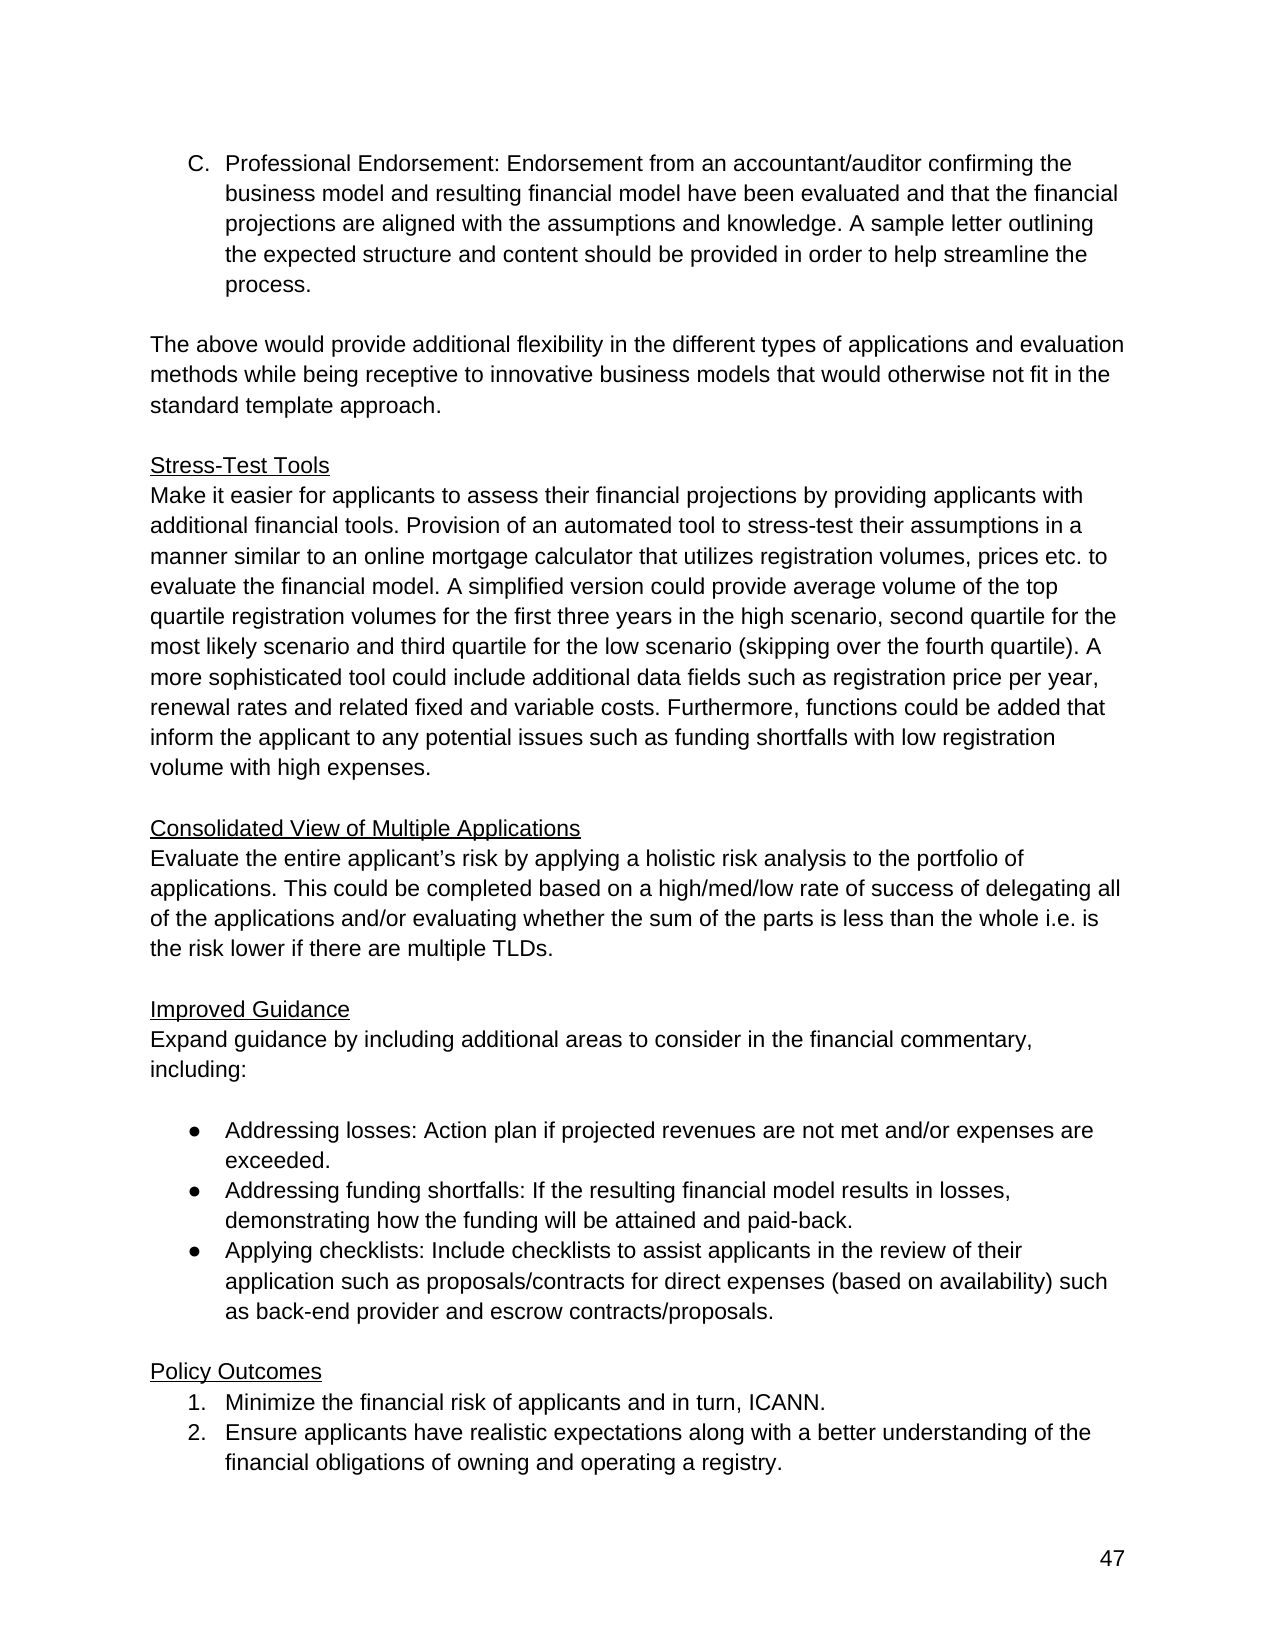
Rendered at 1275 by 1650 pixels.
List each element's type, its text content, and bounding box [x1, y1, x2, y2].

list Minimize the financial risk of applicants and in turn, ICANN. [187, 1388, 1125, 1415]
list Professional Endorsement: Endorsement from an accountant/auditor confirming the business model and resulting financial model have been evaluated and that the financial projections are aligned with the assumptions and knowledge. A sample letter outlining the expected structure and content should be provided in order to help streamline the process. [187, 150, 1125, 327]
text Policy Outcomes [150, 1358, 1125, 1385]
text Consolidated View of Multiple Applications Evaluate the entire applicant’s risk by applying a holistic risk analysis to the portfolio of applications. This could be completed based on a high/med/low rate of success of delegating all of the applications and/or evaluating whether the sum of the parts is less than the whole i.e. is the risk lower if there are multiple TLDs. [150, 784, 1125, 992]
text Stress-Test Tools Make it easier for applicants to assess their financial projections by providing applicants with additional financial tools. Provision of an automated tool to stress-test their assumptions in a manner similar to an online mortgage calculator that utilizes registration volumes, prices etc. to evaluate the financial model. A simplified version could provide average volume of the top quartile registration volumes for the first three years in the high scenario, second quartile for the most likely scenario and third quartile for the low scenario (skipping over the fourth quartile). A more sophisticated tool could include additional data fields such as registration price per year, renewal rates and related fixed and variable costs. Furthermore, functions could be added that inform the applicant to any potential issues such as funding shortfalls with low registration volume with high expenses. [150, 452, 1125, 781]
list Applying checklists: Include checklists to assist applicants in the review of their application such as proposals/contracts for direct expenses (based on availability) such as back-end provider and escrow contracts/proposals. [187, 1237, 1125, 1324]
list Addressing funding shortfalls: If the resulting financial model results in losses, demonstrating how the funding will be attained and paid-back. [187, 1177, 1125, 1234]
text The above would provide additional flexibility in the different types of applications and evaluation methods while being receptive to innovative business models that would otherwise not fit in the standard template approach. [150, 331, 1125, 448]
list Addressing losses: Action plan if projected revenues are not met and/or expenses are exceeded. [187, 1117, 1125, 1173]
text Improved Guidance Expand guidance by including additional areas to consider in the financial commentary, including: [150, 996, 1125, 1113]
list Ensure applicants have realistic expectations along with a better understanding of the financial obligations of owning and operating a registry. [187, 1419, 1125, 1475]
